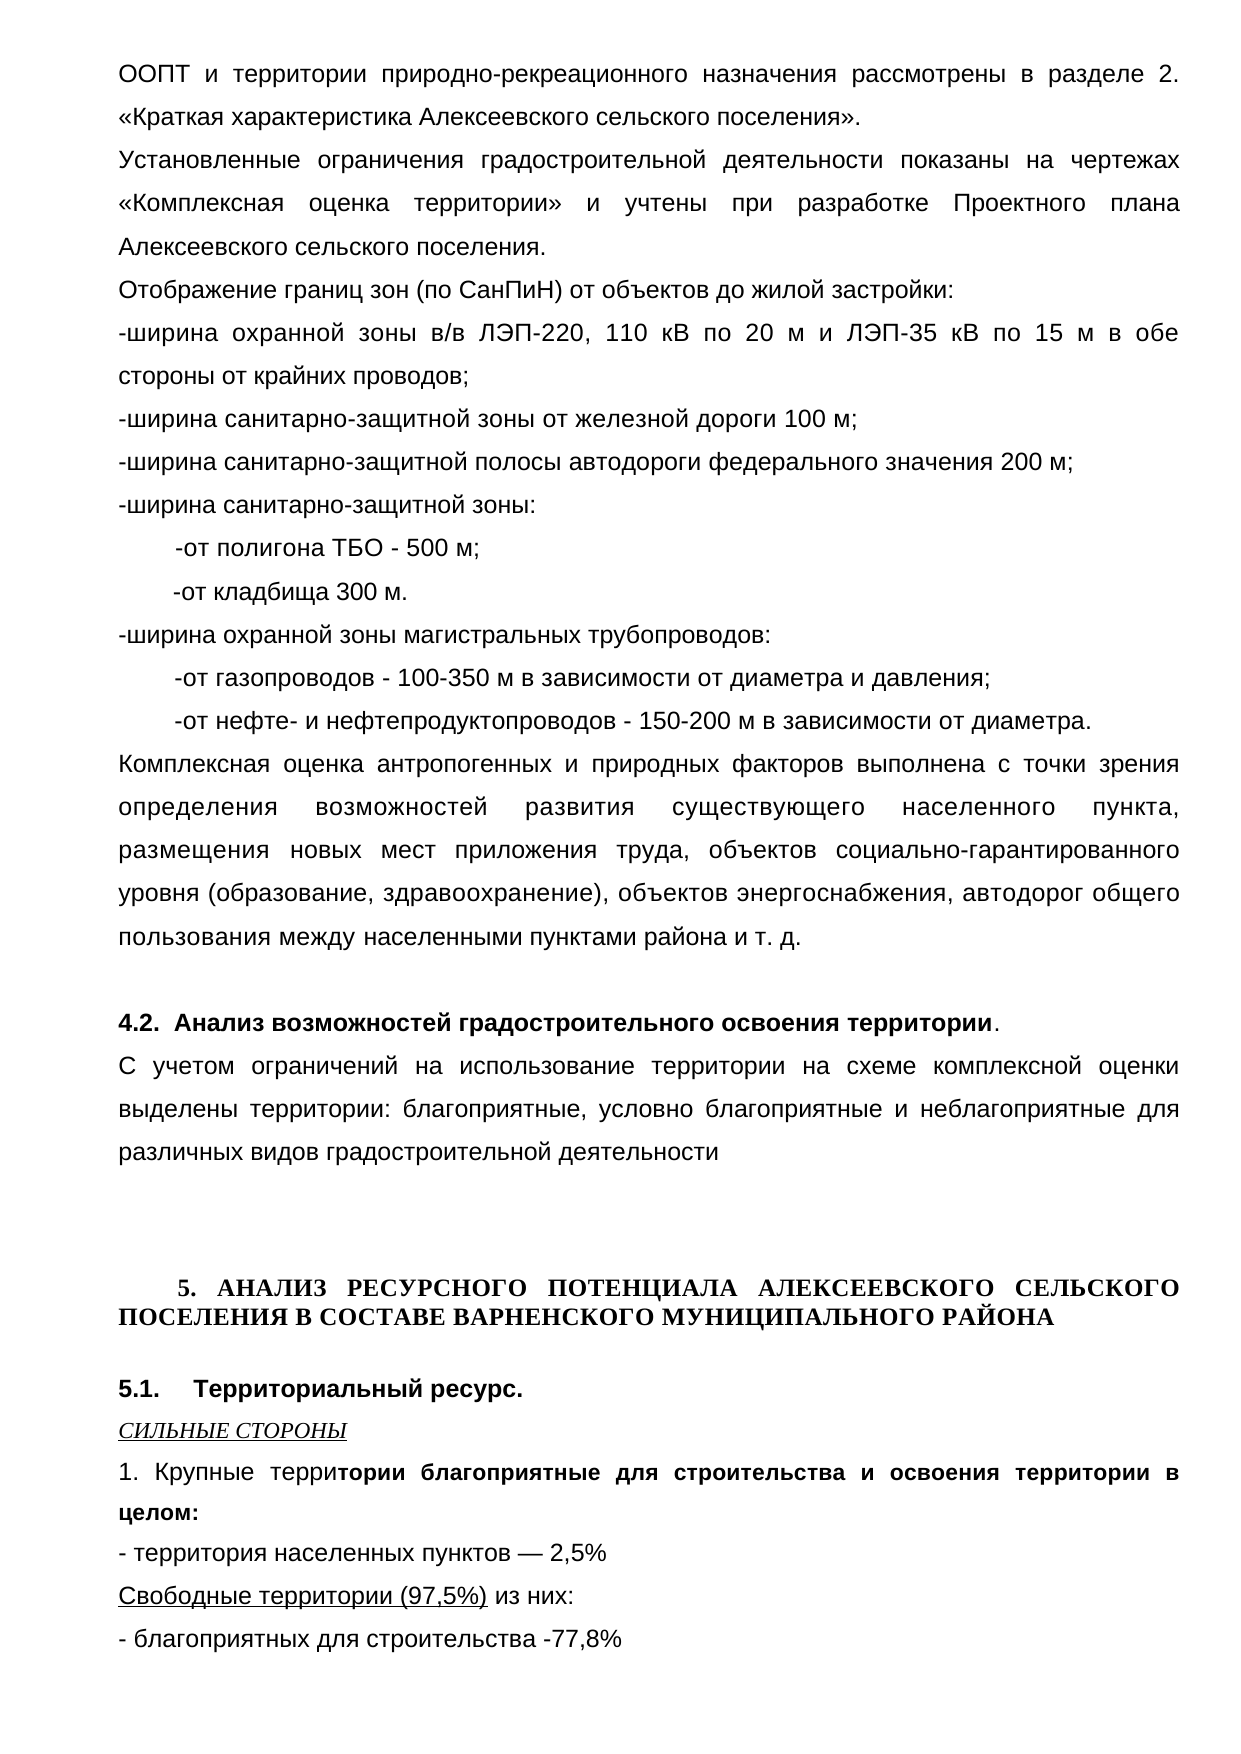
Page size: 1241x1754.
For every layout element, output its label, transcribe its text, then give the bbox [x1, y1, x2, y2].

text - территория населенных пунктов — 2,5% [118, 1538, 1181, 1567]
text -от нефте- и нефтепродуктопроводов - 150- в зависимости от диаметра. [118, 706, 1181, 735]
text - благоприятных для строительства -77,8% [118, 1624, 1181, 1653]
text -ширина санитарно-защитной полосы автодороги федерального значения ; [118, 447, 1181, 476]
text Свободные территории (97,5%) из них: [118, 1581, 1181, 1610]
text Комплексная оценка антропогенных и природных факторов выполнена с точки зрения определения возможностей развития существующего населенного пункта, размещения новых мест приложения труда, объектов социально-гарантированного уровня (образование, здравоохранение), объектов энергоснабжения, автодорог общего пользования между населенными пунктами района и т. д. [118, 749, 1181, 950]
text 1. Крупные территории благоприятные для строительства и освоения территории в целом: [118, 1457, 1181, 1525]
text -от газопроводов - 100- в зависимости от диаметра и давления; [118, 663, 1181, 692]
text С учетом ограничений на использование территории на схеме комплексной оценки выделены территории: благоприятные, условно благоприятные и неблагоприятные для различных видов градостроительной деятельности [118, 1051, 1181, 1166]
text -ширина охранной зоны в/в ЛЭП-220, 110 кВ по и ЛЭП-35 кВ по в обе стороны от крайних проводов; [118, 318, 1181, 390]
text -от кладбища . [118, 577, 1181, 605]
text 4.2. Анализ возможностей градостроительного освоения территории. [118, 1008, 1181, 1037]
text -ширина санитарно-защитной зоны: [118, 490, 1181, 519]
text СИЛЬНЫЕ СТОРОНЫ [118, 1417, 1181, 1443]
text Установленные ограничения градостроительной деятельности показаны на чертежах «Комплексная оценка территории» и учтены при разработке Проектного плана Алексеевского сельского поселения. [118, 145, 1181, 260]
text -ширина охранной зоны магистральных трубопроводов: [118, 620, 1181, 648]
list Территориальный ресурс. [118, 1374, 1181, 1403]
text Отображение границ зон (по СанПиН) от объектов до жилой застройки: [118, 275, 1181, 303]
text -ширина санитарно-защитной зоны от железной дороги ; [118, 404, 1181, 433]
text ООПТ и территории природно-рекреационного назначения рассмотрены в разделе 2. «Краткая характеристика Алексеевского сельского поселения». [118, 59, 1181, 131]
subtitle 5. АНАЛИЗ РЕСУРСНОГО ПОТЕНЦИАЛА АЛЕКСЕЕВСКОГО СЕЛЬСКОГО ПОСЕЛЕНИЯ В СОСТАВЕ ВАРНЕНСКОГО МУНИЦИПАЛЬНОГО РАЙОНА [118, 1273, 1181, 1331]
text -от полигона ТБО - ; [118, 533, 1181, 562]
